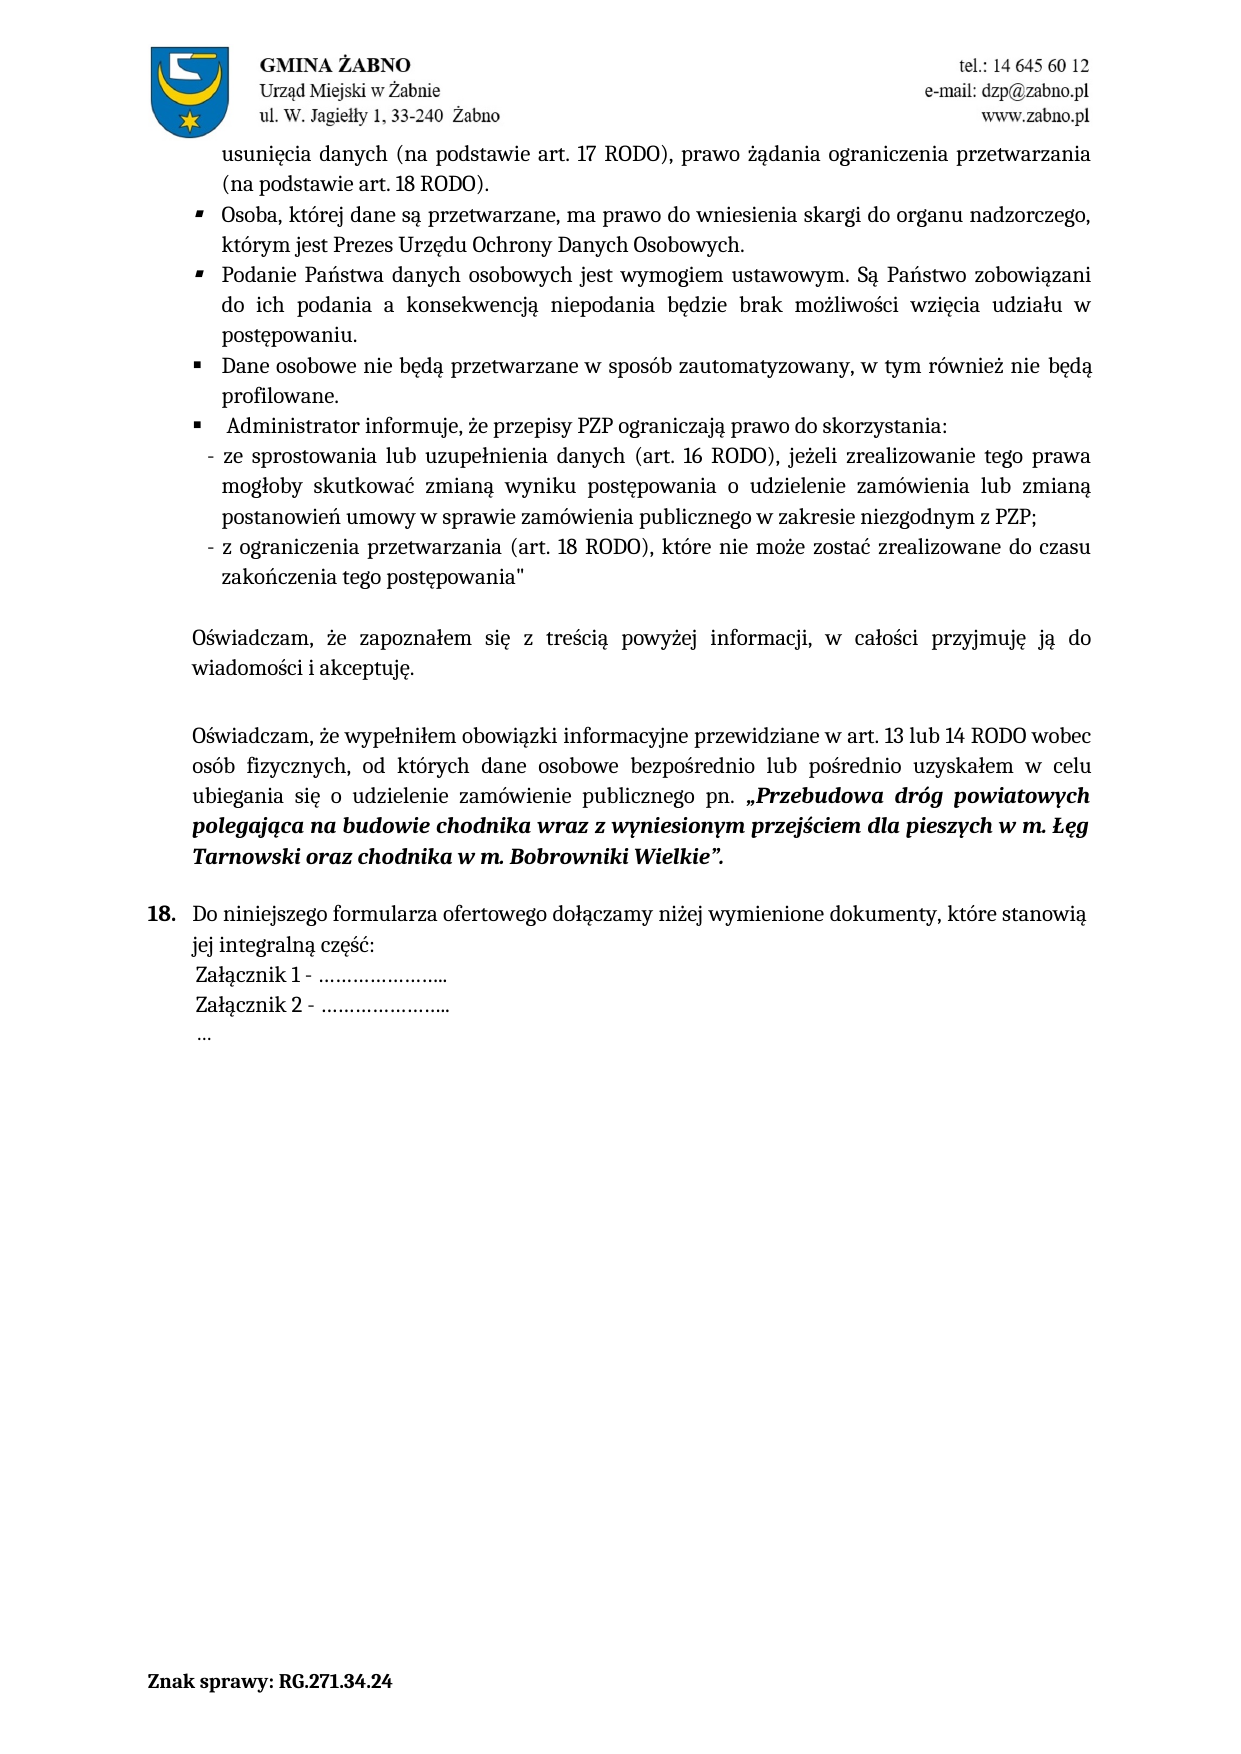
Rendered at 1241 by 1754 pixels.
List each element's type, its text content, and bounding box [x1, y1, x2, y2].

list Podanie Państwa danych osobowych jest wymogiem ustawowym. Są Państwo zobowiązani do ich podania a konsekwencją niepodania będzie brak możliwości wzięcia udziału w postępowaniu. [192, 262, 1093, 348]
list Dane osobowe nie będą przetwarzane w sposób zautomatyzowany, w tym również nie będą profilowane. [192, 352, 1093, 409]
text Oświadczam, że wypełniłem obowiązki informacyjne przewidziane w art. 13 lub 14 RODO wobec osób fizycznych, od których dane osobowe bezpośrednio lub pośrednio uzyskałem w celu ubiegania się o udzielenie zamówienie publicznego pn. „Przebudowa dróg powiatowych polegająca na budowie chodnika wraz z wyniesionym przejściem dla pieszych w m. Łęg Tarnowski oraz chodnika w m. Bobrowniki Wielkie”. [192, 723, 1093, 870]
list - z ograniczenia przetwarzania (art. 18 RODO), które nie może zostać zrealizowane do czasu zakończenia tego postępowania" [207, 534, 1093, 590]
text Załącznik 1 - ………………….. [196, 962, 1093, 988]
text Załącznik 2 - ………………….. [196, 992, 1093, 1018]
list - ze sprostowania lub uzupełnienia danych (art. 16 RODO), jeżeli zrealizowanie tego prawa mogłoby skutkować zmianą wyniku postępowania o udzielenie zamówienia lub zmianą postanowień umowy w sprawie zamówienia publicznego w zakresie niezgodnym z PZP; [207, 443, 1093, 530]
list Osoba, której dane są przetwarzane, ma prawo do wniesienia skargi do organu nadzorczego, którym jest Prezes Urzędu Ochrony Danych Osobowych. [192, 201, 1093, 258]
list Administrator informuje, że przepisy PZP ograniczają prawo do skorzystania: [192, 413, 1093, 439]
picture [147, 44, 1093, 141]
text … [196, 1022, 1093, 1046]
list Do niniejszego formularza ofertowego dołączamy niżej wymienione dokumenty, które stanowią jej integralną część: [148, 901, 1088, 958]
text Oświadczam, że zapoznałem się z treścią powyżej informacji, w całości przyjmuję ją do wiadomości i akceptuję. [192, 624, 1093, 681]
